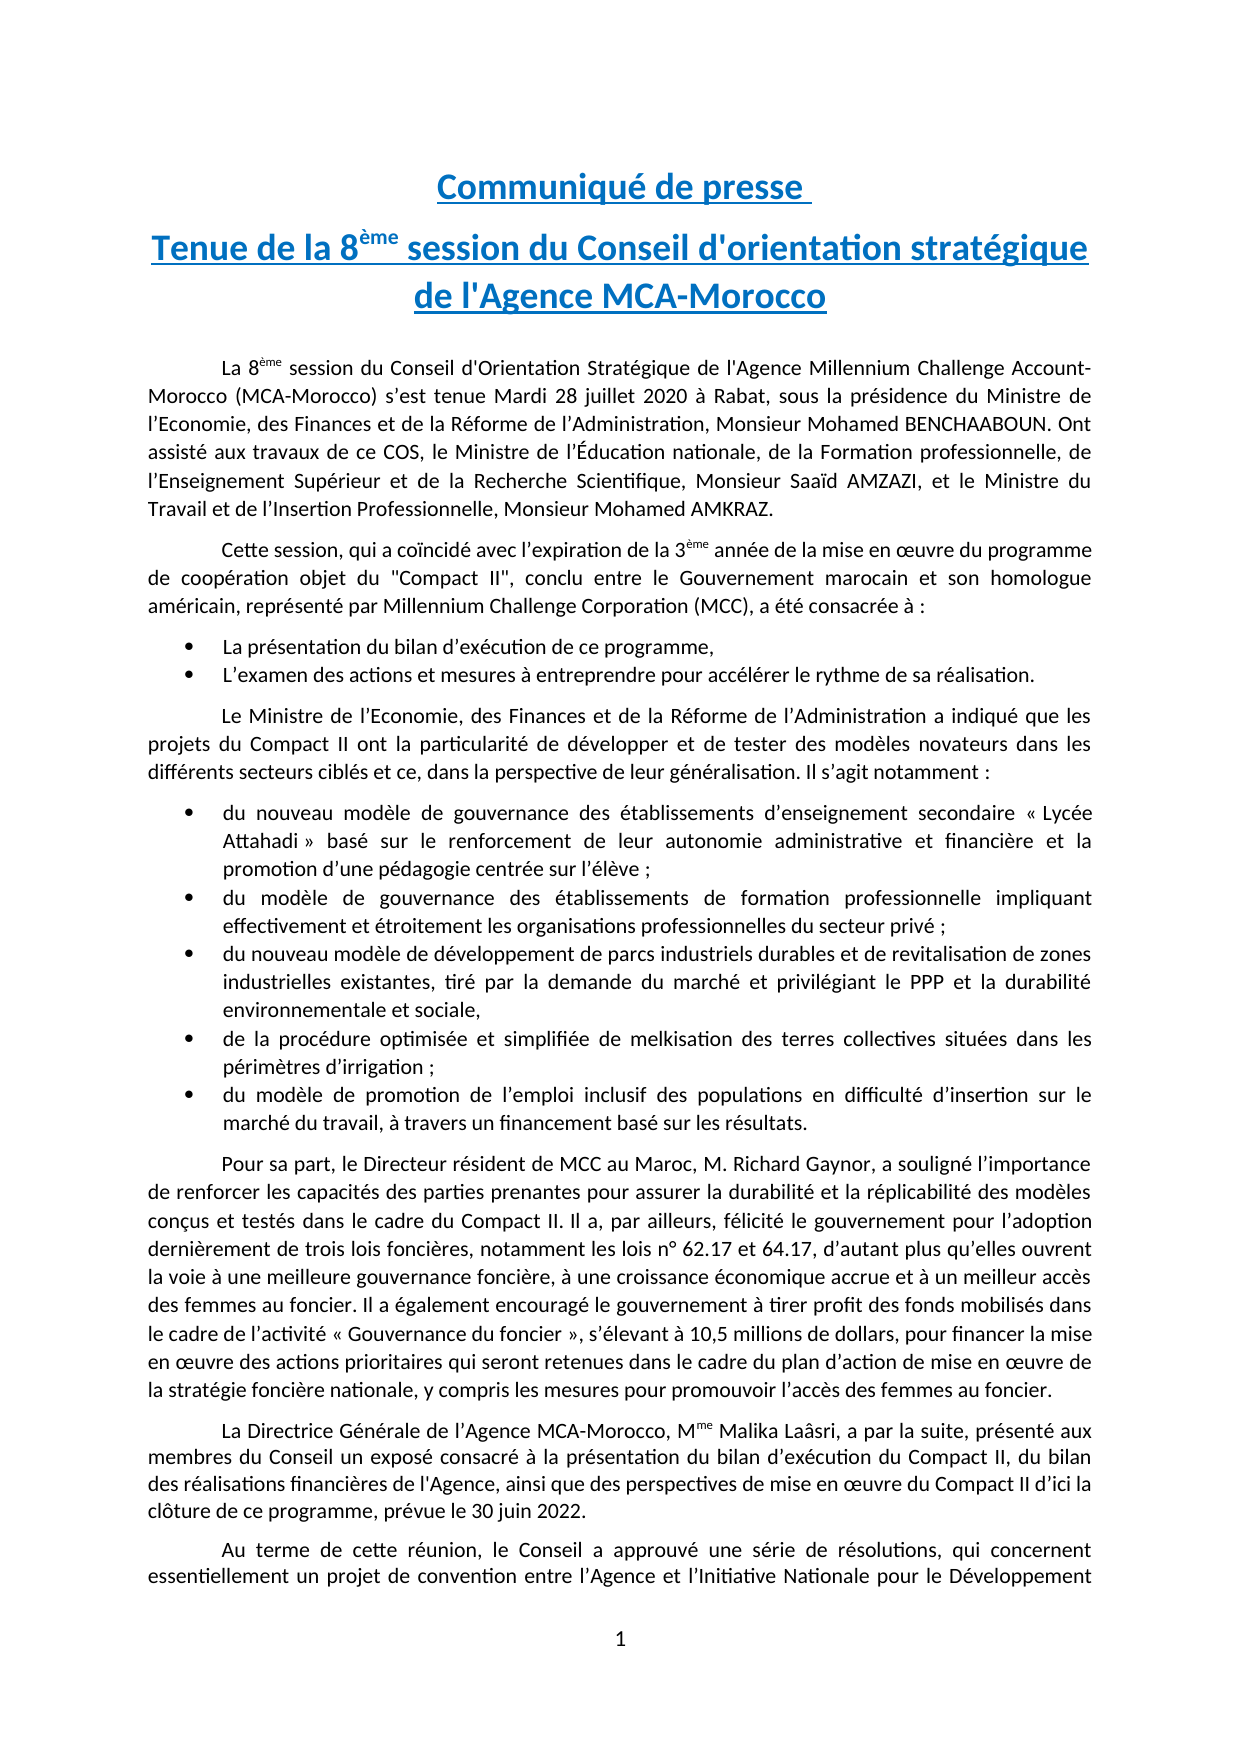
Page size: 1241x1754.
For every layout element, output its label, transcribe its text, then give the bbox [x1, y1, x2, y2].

list L’examen des actions et mesures à entreprendre pour accélérer le rythme de sa réalisation. [185, 661, 1093, 688]
list de la procédure optimisée et simplifiée de melkisation des terres collectives situées dans les périmètres d’irrigation ; [185, 1025, 1093, 1080]
list du nouveau modèle de gouvernance des établissements d’enseignement secondaire « Lycée Attahadi » basé sur le renforcement de leur autonomie administrative et financière et la promotion d’une pédagogie centrée sur l’élève ; [185, 799, 1093, 882]
text Communiqué de presse [148, 163, 1093, 208]
list du modèle de promotion de l’emploi inclusif des populations en difficulté d’insertion sur le marché du travail, à travers un financement basé sur les résultats. [185, 1081, 1093, 1136]
text Le Ministre de l’Economie, des Finances et de la Réforme de l’Administration a indiqué que les projets du Compact II ont la particularité de développer et de tester des modèles novateurs dans les différents secteurs ciblés et ce, dans la perspective de leur généralisation. Il s’agit notamment : [148, 702, 1093, 785]
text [148, 1536, 1093, 1589]
text La 8ème session du Conseil d'Orientation Stratégique de l'Agence Millennium Challenge Account-Morocco (MCA-Morocco) s’est tenue Mardi 28 juillet 2020 à Rabat, sous la présidence du Ministre de l’Economie, des Finances et de la Réforme de l’Administration, Monsieur Mohamed BENCHAABOUN. Ont assisté aux travaux de ce COS, le Ministre de l’Éducation nationale, de la Formation professionnelle, de l’Enseignement Supérieur et de la Recherche Scientifique, Monsieur Saaïd AMZAZI, et le Ministre du Travail et de l’Insertion Professionnelle, Monsieur Mohamed AMKRAZ. [148, 354, 1093, 522]
list du modèle de gouvernance des établissements de formation professionnelle impliquant effectivement et étroitement les organisations professionnelles du secteur privé ; [185, 884, 1093, 939]
text Tenue de la 8ème session du Conseil d'orientation stratégique de l'Agence MCA-Morocco [148, 224, 1093, 318]
list La présentation du bilan d’exécution de ce programme, [185, 633, 1093, 659]
text Pour sa part, le Directeur résident de MCC au Maroc, M. Richard Gaynor, a souligné l’importance de renforcer les capacités des parties prenantes pour assurer la durabilité et la réplicabilité des modèles conçus et testés dans le cadre du Compact II. Il a, par ailleurs, félicité le gouvernement pour l’adoption dernièrement de trois lois foncières, notamment les lois n° 62.17 et 64.17, d’autant plus qu’elles ouvrent la voie à une meilleure gouvernance foncière, à une croissance économique accrue et à un meilleur accès des femmes au foncier. Il a également encouragé le gouvernement à tirer profit des fonds mobilisés dans le cadre de l’activité « Gouvernance du foncier », s’élevant à 10,5 millions de dollars, pour financer la mise en œuvre des actions prioritaires qui seront retenues dans le cadre du plan d’action de mise en œuvre de la stratégie foncière nationale, y compris les mesures pour promouvoir l’accès des femmes au foncier. [148, 1150, 1093, 1403]
text La Directrice Générale de l’Agence MCA-Morocco, Mme Malika Laâsri, a par la suite, présenté aux membres du Conseil un exposé consacré à la présentation du bilan d’exécution du Compact II, du bilan des réalisations financières de l'Agence, ainsi que des perspectives de mise en œuvre du Compact II d’ici la clôture de ce programme, prévue le 30 juin 2022. [148, 1417, 1093, 1523]
text Cette session, qui a coïncidé avec l’expiration de la 3ème année de la mise en œuvre du programme de coopération objet du "Compact II", conclu entre le Gouvernement marocain et son homologue américain, représenté par Millennium Challenge Corporation (MCC), a été consacrée à : [148, 536, 1093, 619]
list du nouveau modèle de développement de parcs industriels durables et de revitalisation de zones industrielles existantes, tiré par la demande du marché et privilégiant le PPP et la durabilité environnementale et sociale, [185, 940, 1093, 1023]
